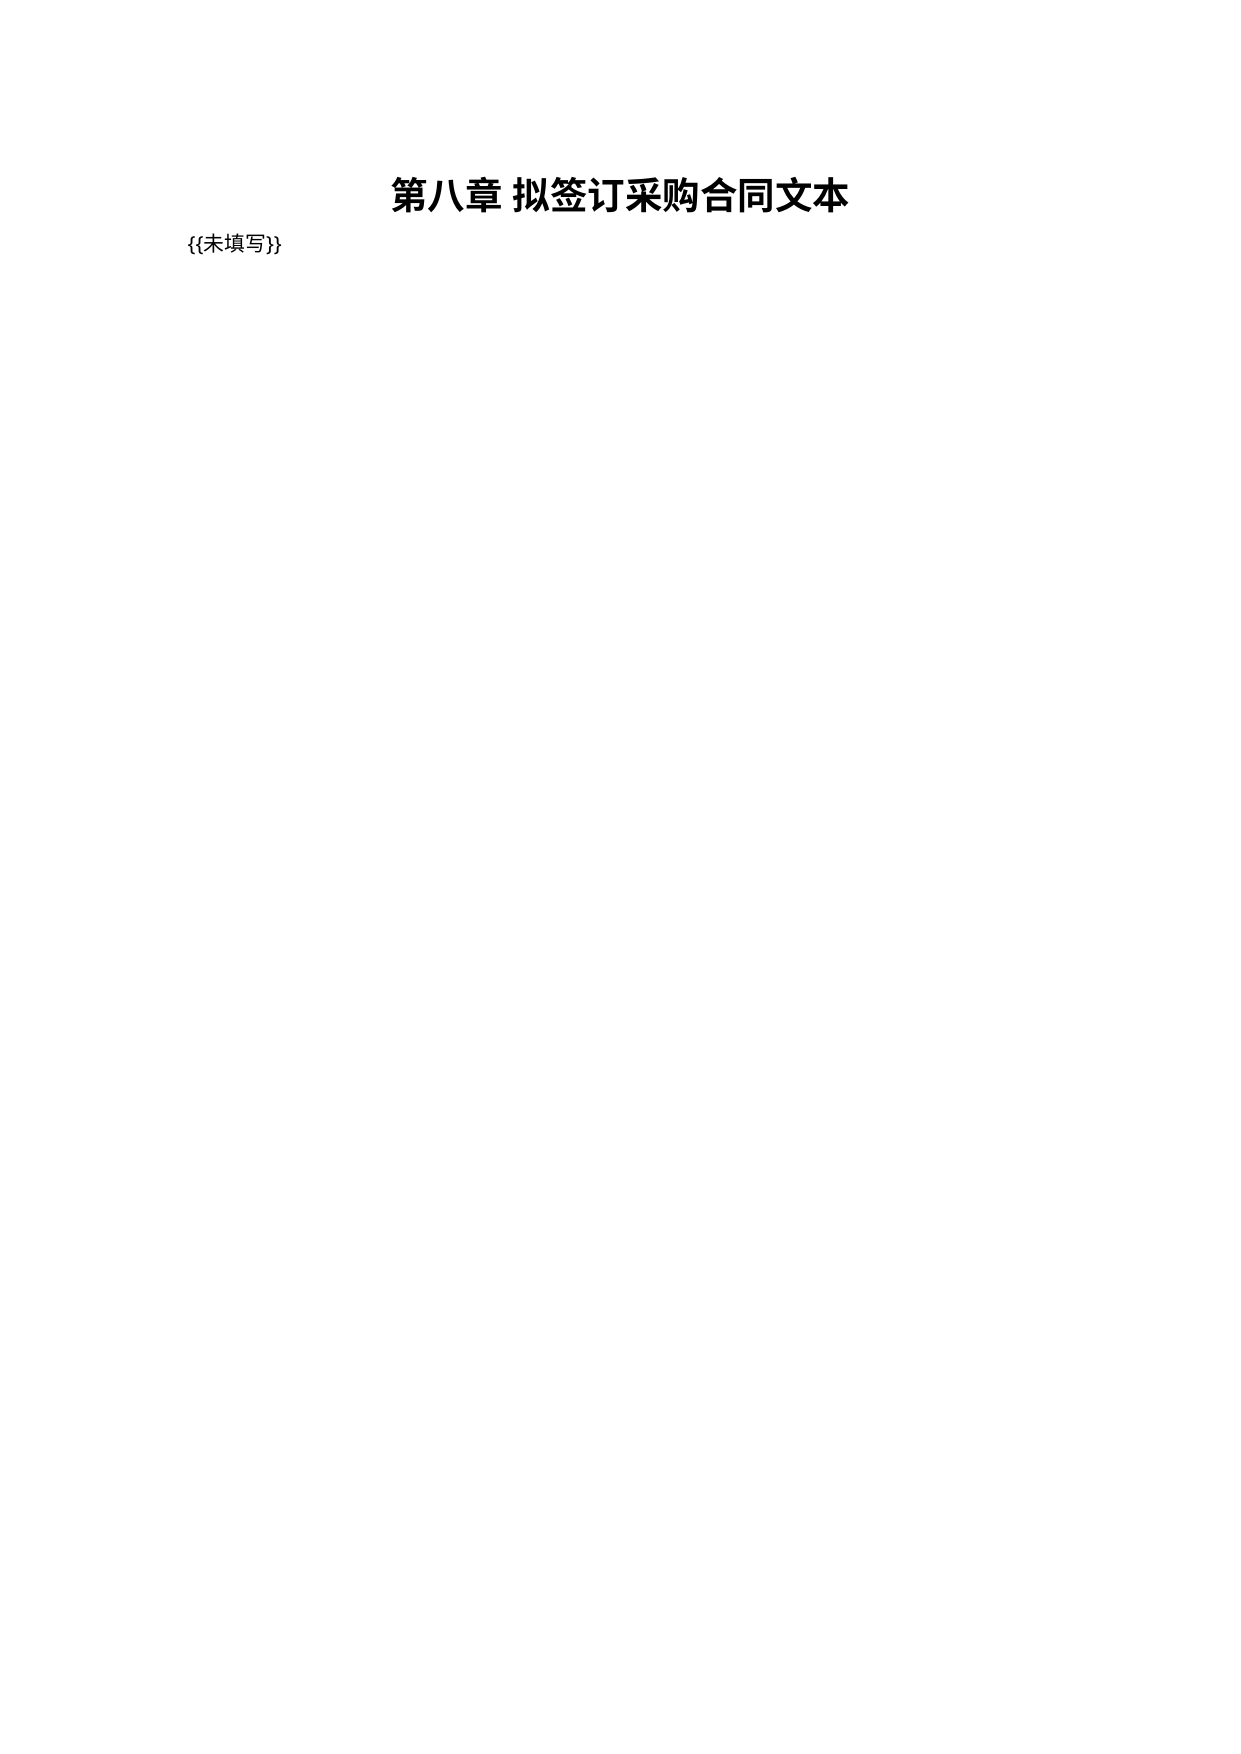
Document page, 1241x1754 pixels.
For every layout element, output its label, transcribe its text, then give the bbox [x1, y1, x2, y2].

text 第八章 拟签订采购合同文本 [187, 162, 1053, 227]
text {{未填写}} [187, 227, 1053, 259]
